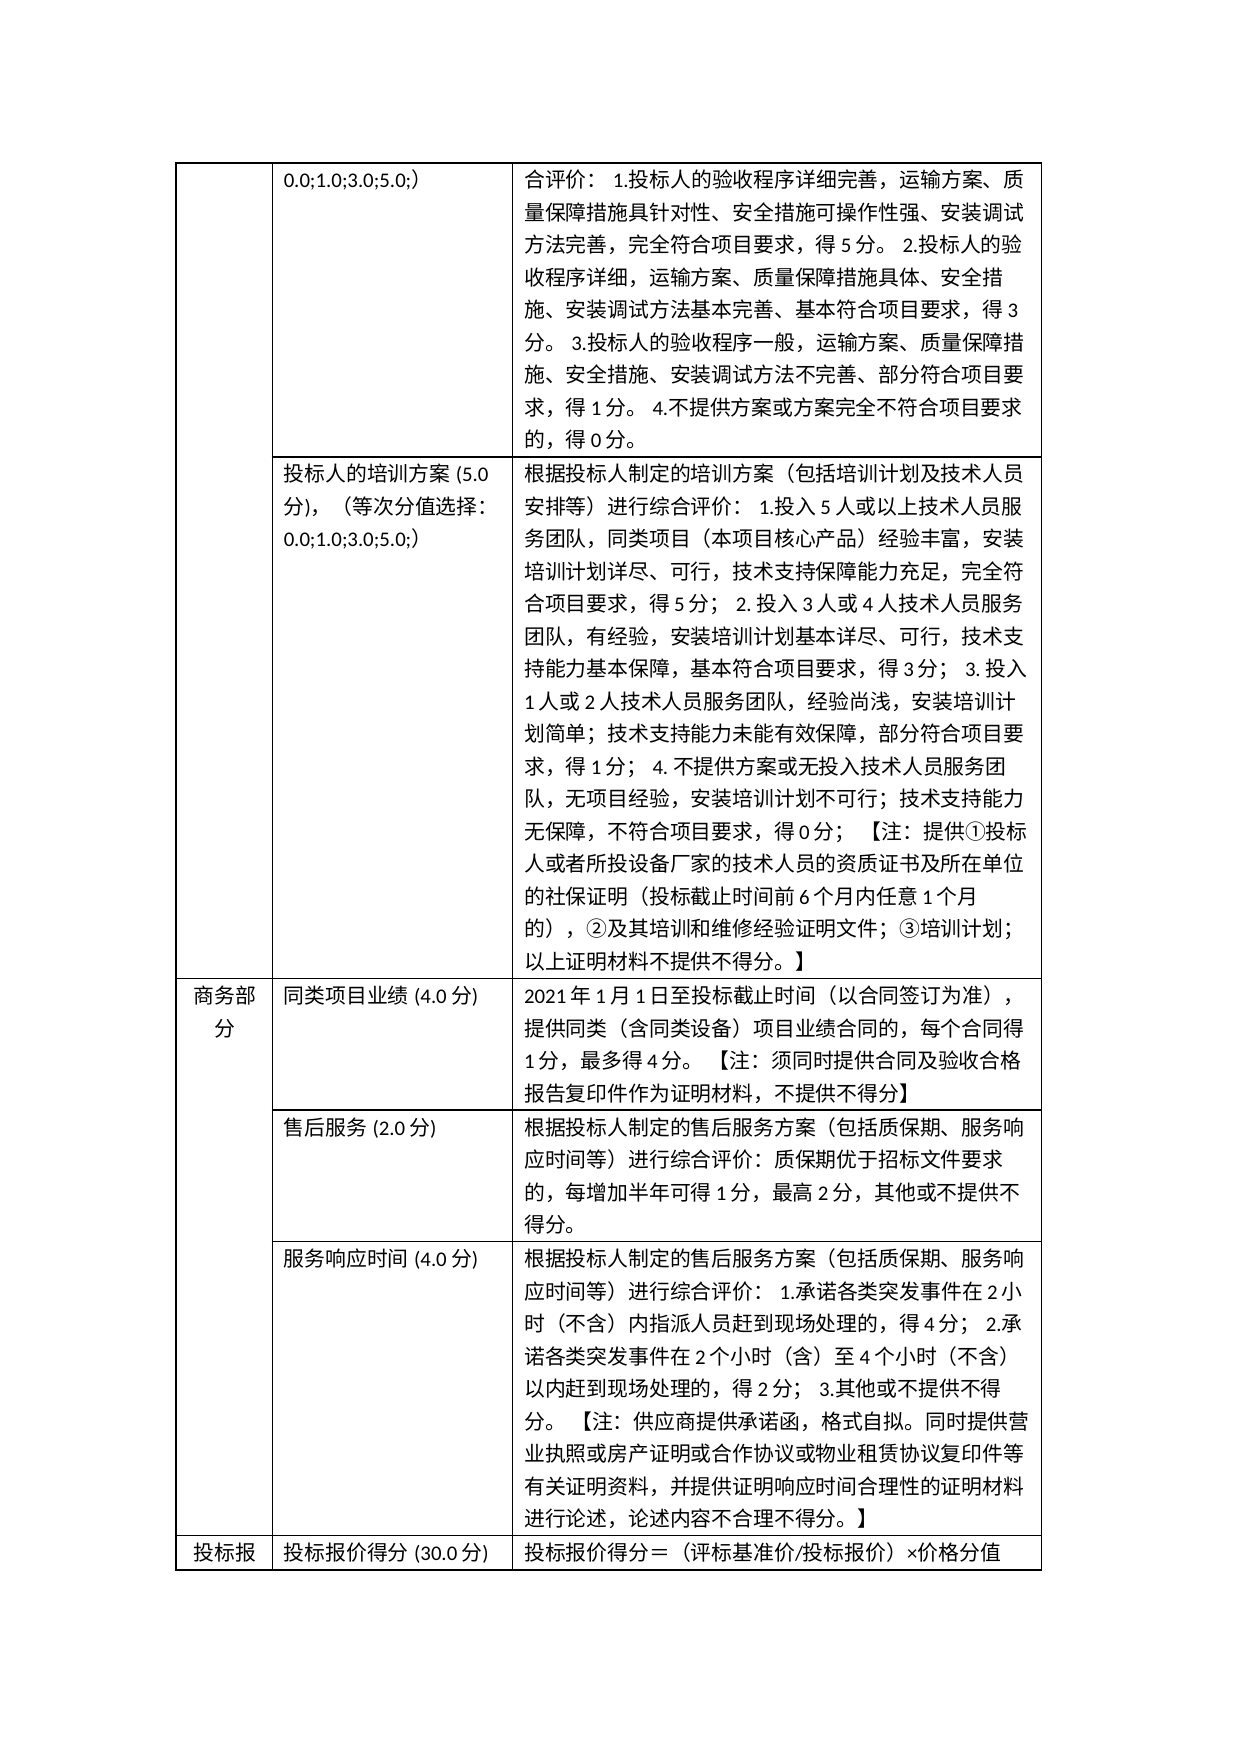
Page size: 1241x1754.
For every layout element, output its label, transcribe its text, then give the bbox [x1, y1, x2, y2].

table_cell 投标报价得分 (30.0分) [273, 1536, 512, 1569]
table_cell 根据投标人制定的培训方案（包括培训计划及技术人员安排等）进行综合评价： 1.投入5人或以上技术人员服务团队，同类项目（本项目核心产品）经验丰富，安装培训计划详尽、可行，技术支持保障能力充足，完全符合项目要求，得5分； 2. 投入3人或4人技术人员服务团队，有经验，安装培训计划基本详尽、可行，技术支持能力基本保障，基本符合项目要求，得3分； 3. 投入1人或2人技术人员服务团队，经验尚浅，安装培训计划简单；技术支持能力未能有效保障，部分符合项目要求，得1分； 4. 不提供方案或无投入技术人员服务团队，无项目经验，安装培训计划不可行；技术支持能力无保障，不符合项目要求，得0分； 【注：提供①投标人或者所投设备厂家的技术人员的资质证书及所在单位的社保证明（投标截止时间前6个月内任意1个月的），②及其培训和维修经验证明文件；③培训计划； 以上证明材料不提供不得分。】 [513, 458, 1041, 978]
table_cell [273, 164, 512, 456]
table_cell 根据投标人制定的售后服务方案（包括质保期、服务响应时间等）进行综合评价：质保期优于招标文件要求的，每增加半年可得1分，最高2分，其他或不提供不得分。 [513, 1111, 1041, 1241]
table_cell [513, 164, 1041, 456]
table_cell 投标报价 [177, 1536, 272, 1569]
table_cell 根据投标人制定的售后服务方案（包括质保期、服务响应时间等）进行综合评价： 1.承诺各类突发事件在2小时（不含）内指派人员赶到现场处理的，得4分； 2.承诺各类突发事件在2个小时（含）至4个小时（不含）以内赶到现场处理的，得2分； 3.其他或不提供不得分。 【注：供应商提供承诺函，格式自拟。同时提供营业执照或房产证明或合作协议或物业租赁协议复印件等有关证明资料，并提供证明响应时间合理性的证明材料进行论述，论述内容不合理不得分。】 [513, 1242, 1041, 1535]
table_cell 售后服务 (2.0分) [273, 1111, 512, 1241]
table_cell 同类项目业绩 (4.0分) [273, 979, 512, 1109]
table_cell 投标人的培训方案 (5.0分)，（等次分值选择：0.0;1.0;3.0;5.0;） [273, 458, 512, 978]
table_cell 2021年1月1日至投标截止时间（以合同签订为准），提供同类（含同类设备）项目业绩合同的，每个合同得1分，最多得4分。 【注：须同时提供合同及验收合格报告复印件作为证明材料，不提供不得分】 [513, 979, 1041, 1109]
table_cell 商务部分 [177, 979, 272, 1535]
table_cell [513, 1536, 1041, 1569]
table_cell 服务响应时间 (4.0分) [273, 1242, 512, 1535]
